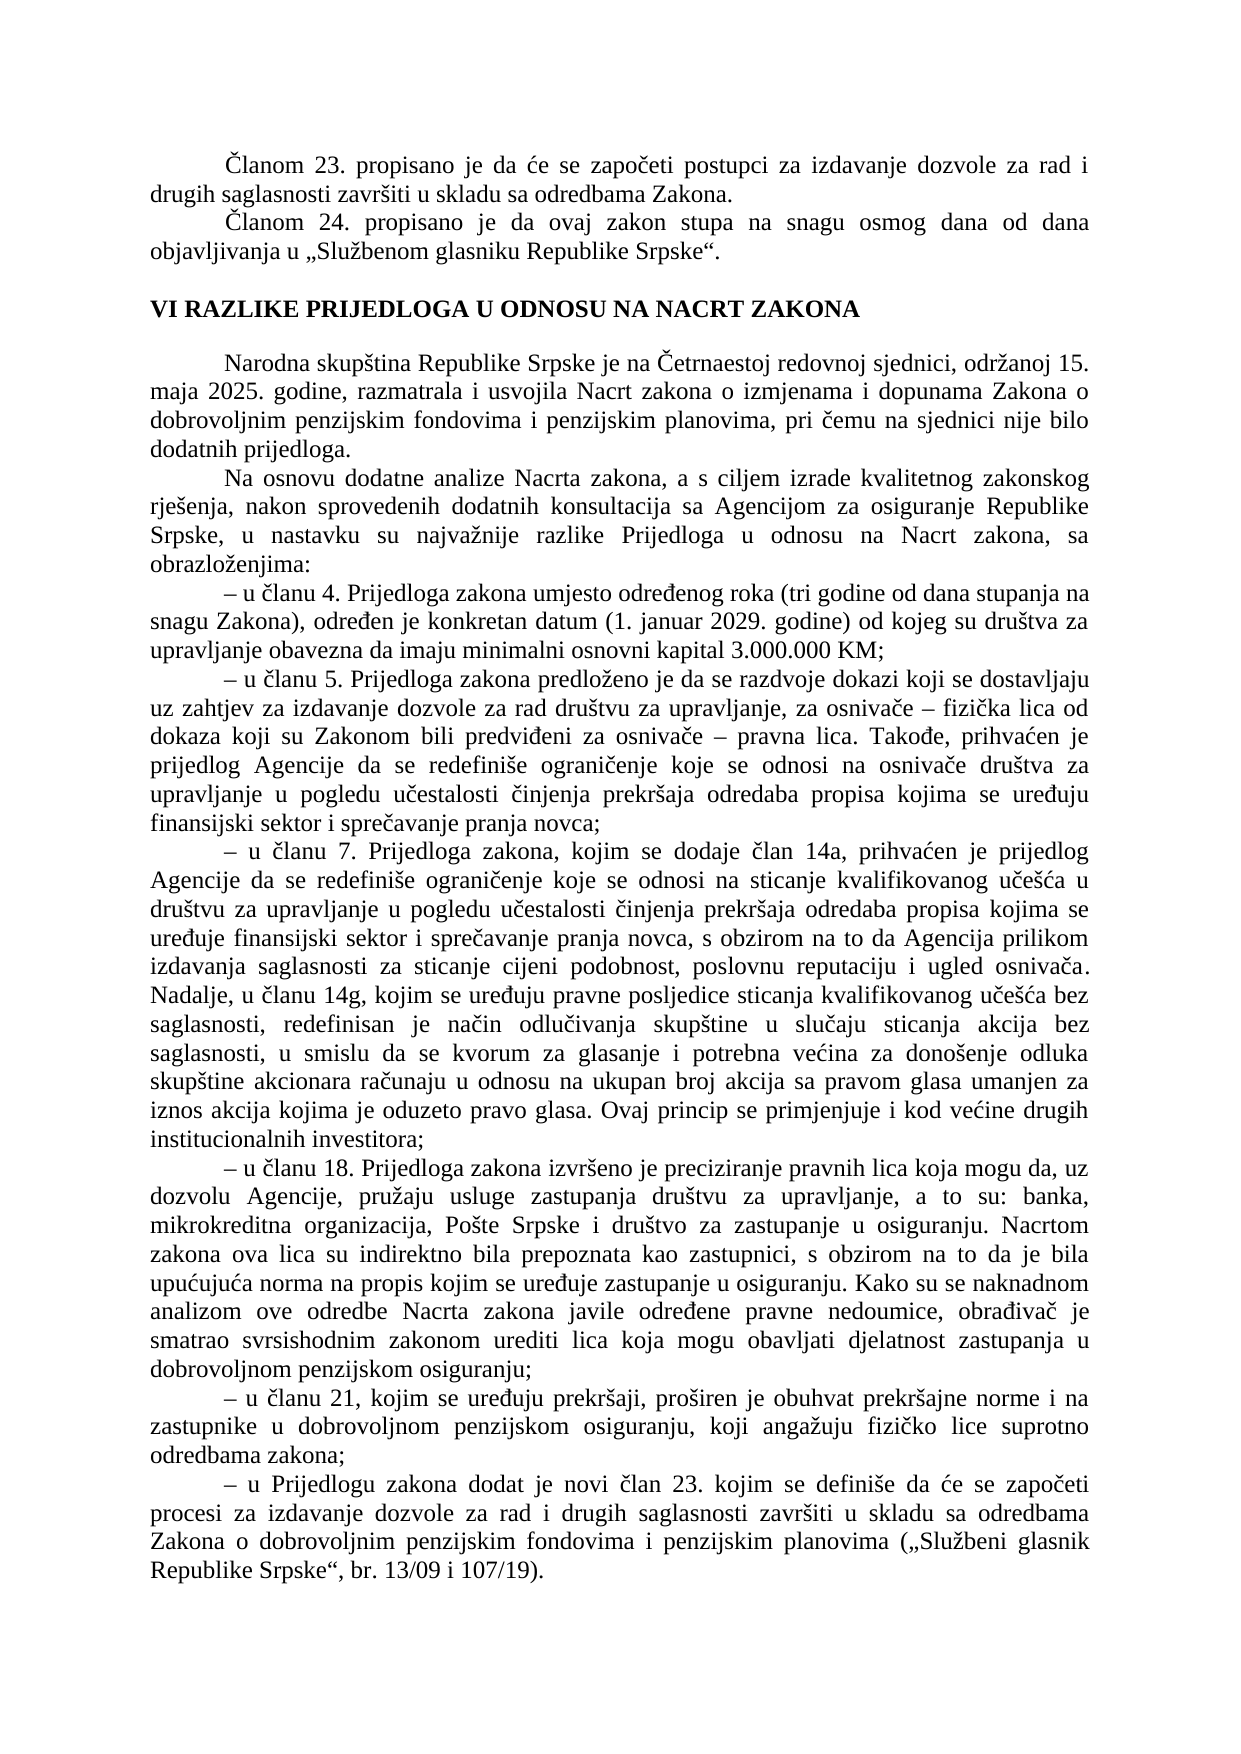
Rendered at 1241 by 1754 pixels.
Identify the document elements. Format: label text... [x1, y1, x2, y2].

text Narodna skupština Republike Srpske je na Četrnaestoj redovnoj sjednici, održanoj 15. maja 2025. godine, razmatrala i usvojila Nacrt zakona o izmjenama i dopunama Zakona o dobrovoljnim penzijskim fondovima i penzijskim planovima, pri čemu na sjednici nije bilo dodatnih prijedloga. [150, 348, 1090, 463]
text – u članu 7. Prijedloga zakona, kojim se dodaje član 14a, prihvaćen je prijedlog Agencije da se redefiniše ograničenje koje se odnosi na sticanje kvalifikovanog učešća u društvu za upravljanje u pogledu učestalosti činjenja prekršaja odredaba propisa kojima se uređuje finansijski sektor i sprečavanje pranja novca, s obzirom na to da Agencija prilikom izdavanja saglasnosti za sticanje cijeni podobnost, poslovnu reputaciju i ugled osnivača. Nadalje, u članu 14g, kojim se uređuju pravne posljedice sticanja kvalifikovanog učešća bez saglasnosti, redefinisan je način odlučivanja skupštine u slučaju sticanja akcija bez saglasnosti, u smislu da se kvorum za glasanje i potrebna većina za donošenje odluka skupštine akcionara računaju u odnosu na ukupan broj akcija sa pravom glasa umanjen za iznos akcija kojima je oduzeto pravo glasa. Ovaj princip se primjenjuje i kod većine drugih institucionalnih investitora; [150, 836, 1090, 1153]
text – u članu 5. Prijedloga zakona predloženo je da se razdvoje dokazi koji se dostavljaju uz zahtjev za izdavanje dozvole za rad društvu za upravljanje, za osnivače – fizička lica od dokaza koji su Zakonom bili predviđeni za osnivače – pravna lica. Takođe, prihvaćen je prijedlog Agencije da se redefiniše ograničenje koje se odnosi na osnivače društva za upravljanje u pogledu učestalosti činjenja prekršaja odredaba propisa kojima se uređuju finansijski sektor i sprečavanje pranja novca; [150, 664, 1090, 836]
text – u Prijedlogu zakona dodat je novi član 23. kojim se definiše da će se započeti procesi za izdavanje dozvole za rad i drugih saglasnosti završiti u skladu sa odredbama Zakona o dobrovoljnim penzijskim fondovima i penzijskim planovima („Službeni glasnik Republike Srpske“, br. 13/09 i 107/19). [150, 1469, 1090, 1584]
text – u članu 21, kojim se uređuju prekršaji, proširen je obuhvat prekršajne norme i na zastupnike u dobrovoljnom penzijskom osiguranju, koji angažuju fizičko lice suprotno odredbama zakona; [150, 1383, 1090, 1469]
text – u članu 4. Prijedloga zakona umjesto određenog roka (tri godine od dana stupanja na snagu Zakona), određen je konkretan datum (1. januar 2029. godine) od kojeg su društva za upravljanje obavezna da imaju minimalni osnovni kapital 3.000.000 KM; [150, 578, 1090, 664]
text – u članu 18. Prijedloga zakona izvršeno je preciziranje pravnih lica koja mogu da, uz dozvolu Agencije, pružaju usluge zastupanja društvu za upravljanje, a to su: banka, mikrokreditna organizacija, Pošte Srpske i društvo za zastupanje u osiguranju. Nacrtom zakona ova lica su indirektno bila prepoznata kao zastupnici, s obzirom na to da je bila upućujuća norma na propis kojim se uređuje zastupanje u osiguranju. Kako su se naknadnom analizom ove odredbe Nacrta zakona javile određene pravne nedoumice, obrađivač je smatrao svrsishodnim zakonom urediti lica koja mogu obavljati djelatnost zastupanja u dobrovoljnom penzijskom osiguranju; [150, 1153, 1090, 1383]
text VI RAZLIKE PRIJEDLOGA U ODNOSU NA NACRT ZAKONA [150, 294, 1090, 322]
text Članom 24. propisano je da ovaj zakon stupa na snagu osmog dana od dana objavljivanja u „Službenom glasniku Republike Srpske“. [150, 207, 1090, 265]
text Članom 23. propisano je da će se započeti postupci za izdavanje dozvole za rad i drugih saglasnosti završiti u skladu sa odredbama Zakona. [150, 150, 1090, 207]
text Na osnovu dodatne analize Nacrta zakona, a s ciljem izrade kvalitetnog zakonskog rješenja, nakon sprovedenih dodatnih konsultacija sa Agencijom za osiguranje Republike Srpske, u nastavku su najvažnije razlike Prijedloga u odnosu na Nacrt zakona, sa obrazloženjima: [150, 463, 1090, 578]
